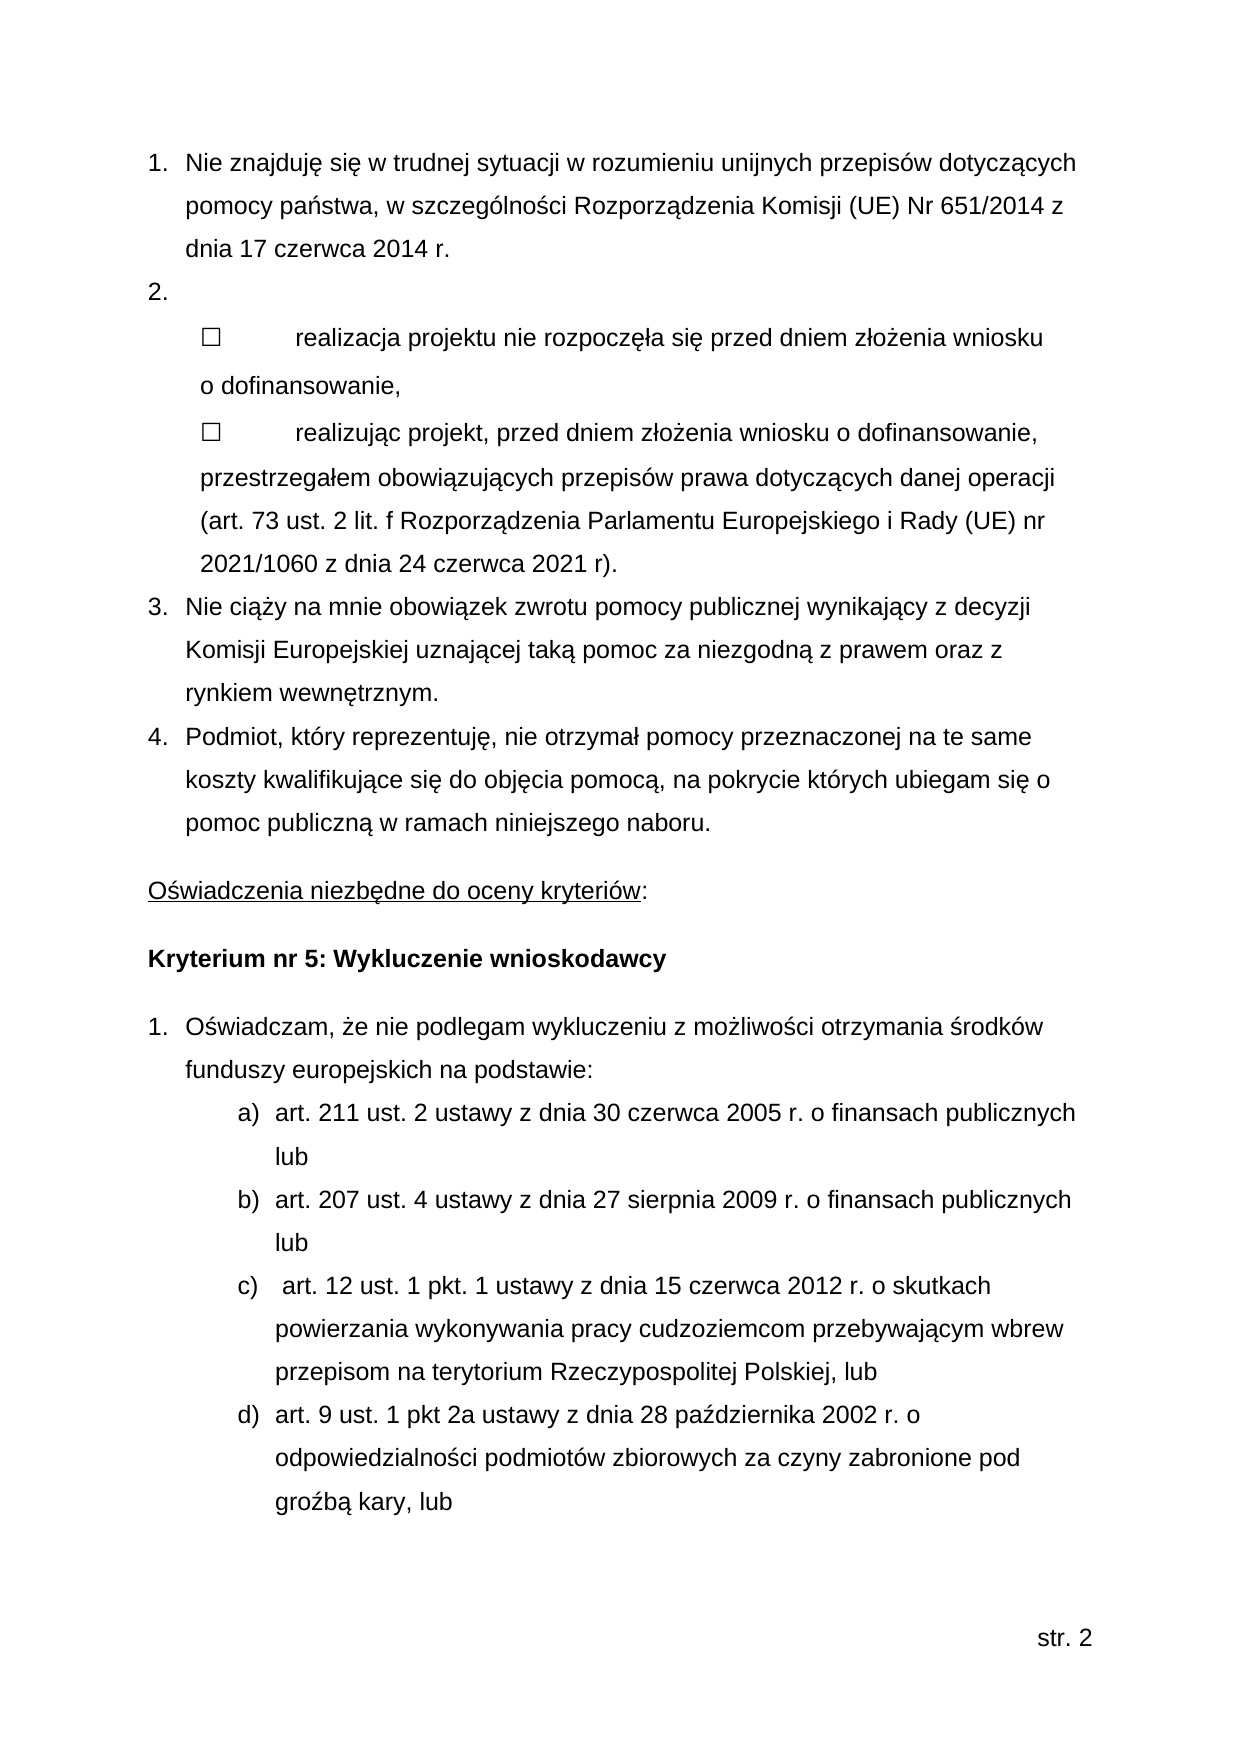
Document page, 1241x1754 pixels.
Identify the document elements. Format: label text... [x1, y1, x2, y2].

list Oświadczam, że nie podlegam wykluczeniu z możliwości otrzymania środków funduszy europejskich na podstawie: [148, 1012, 1093, 1084]
list art. 211 ust. 2 ustawy z dnia 30 czerwca 2005 r. o finansach publicznych lub [237, 1098, 1093, 1170]
list Nie ciąży na mnie obowiązek zwrotu pomocy publicznej wynikający z decyzji Komisji Europejskiej uznającej taką pomoc za niezgodną z prawem oraz z rynkiem wewnętrznym. [148, 592, 1093, 707]
list ☐ realizując projekt, przed dniem złożenia wniosku o dofinansowanie, przestrzegałem obowiązujących przepisów prawa dotyczących danej operacji (art. 73 ust. 2 lit. f Rozporządzenia Parlamentu Europejskiego i Rady (UE) nr 2021/1060 z dnia 24 czerwca 2021 r). [200, 414, 1093, 578]
list o dofinansowanie, [200, 371, 1093, 400]
text Kryterium nr 5: Wykluczenie wnioskodawcy [148, 944, 1093, 973]
list Podmiot, który reprezentuję, nie otrzymał pomocy przeznaczonej na te same koszty kwalifikujące się do objęcia pomocą, na pokrycie których ubiegam się o pomoc publiczną w ramach niniejszego naboru. [148, 721, 1093, 836]
list art. 207 ust. 4 ustawy z dnia 27 sierpnia 2009 r. o finansach publicznych lub [237, 1184, 1093, 1256]
list art. 12 ust. 1 pkt. 1 ustawy z dnia 15 czerwca 2012 r. o skutkach powierzania wykonywania pracy cudzoziemcom przebywającym wbrew przepisom na terytorium Rzeczypospolitej Polskiej, lub [237, 1271, 1093, 1386]
text Oświadczenia niezbędne do oceny kryteriów: [148, 876, 1093, 904]
list art. 9 ust. 1 pkt 2a ustawy z dnia 28 października 2002 r. o odpowiedzialności podmiotów zbiorowych za czyny zabronione pod groźbą kary, lub [237, 1400, 1093, 1515]
list Nie znajduję się w trudnej sytuacji w rozumieniu unijnych przepisów dotyczących pomocy państwa, w szczególności Rozporządzenia Komisji (UE) Nr 651/2014 z dnia 17 czerwca 2014 r. [148, 148, 1093, 263]
list ☐ realizacja projektu nie rozpoczęła się przed dniem złożenia wniosku [200, 320, 1093, 354]
